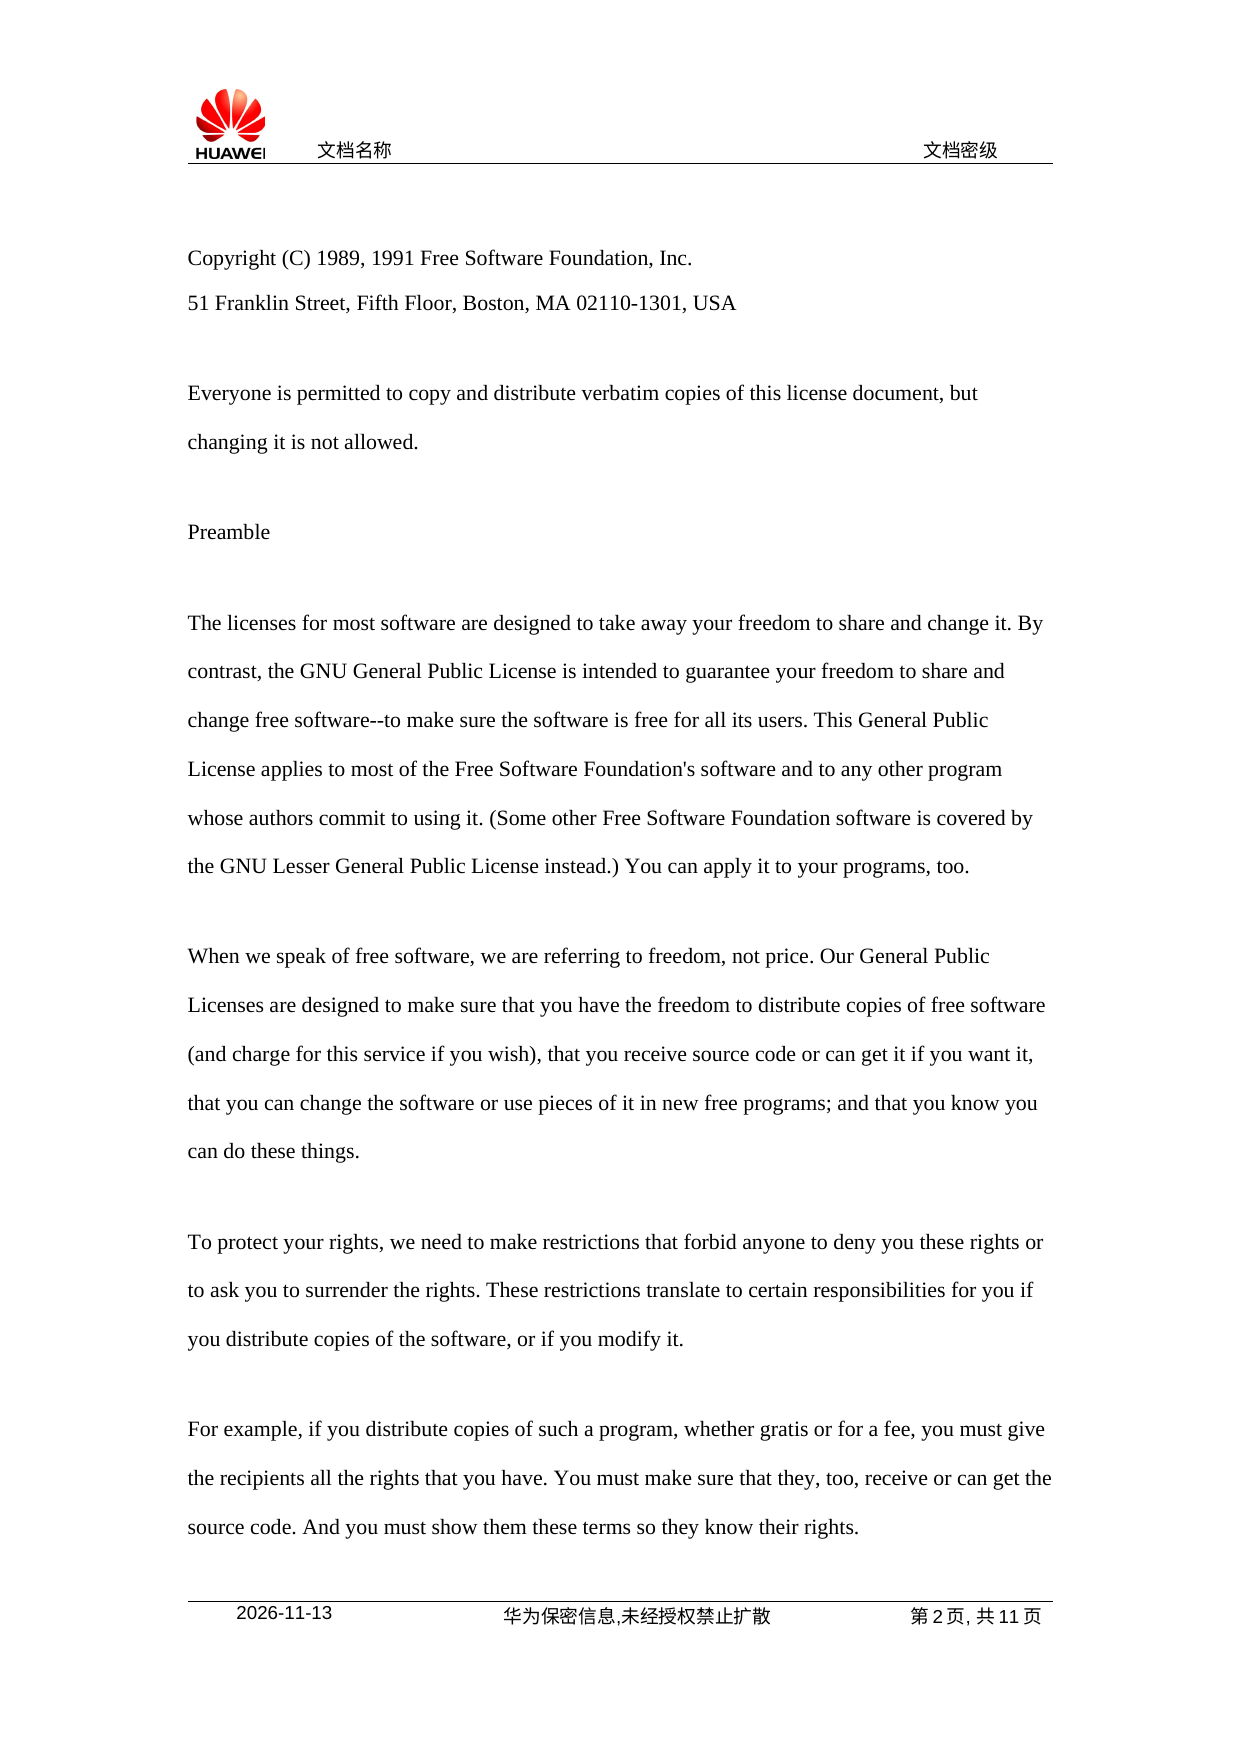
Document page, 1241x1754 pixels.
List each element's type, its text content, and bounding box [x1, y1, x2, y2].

text To protect your rights, we need to make restrictions that forbid anyone to deny you these rights or to ask you to surrender the rights. These restrictions translate to certain responsibilities for you if you distribute copies of the software, or if you modify it. [187, 1225, 1053, 1355]
text The licenses for most software are designed to take away your freedom to share and change it. By contrast, the GNU General Public License is intended to guarantee your freedom to share and change free software--to make sure the software is free for all its users. This General Public License applies to most of the Free Software Foundation's software and to any other program whose authors commit to using it. (Some other Free Software Foundation software is covered by the GNU Lesser General Public License instead.) You can apply it to your programs, too. [187, 606, 1053, 882]
text When we speak of free software, we are referring to freedom, not price. Our General Public Licenses are designed to make sure that you have the freedom to distribute copies of free software (and charge for this service if you wish), that you receive source code or can get it if you want it, that you can change the software or use pieces of it in new free programs; and that you know you can do these things. [187, 940, 1053, 1167]
text Copyright (C) 1989, 1991 Free Software Foundation, Inc. [187, 241, 1053, 274]
text Everyone is permitted to copy and distribute verbatim copies of this license document, but changing it is not allowed. [187, 377, 1053, 458]
text For example, if you distribute copies of such a program, whether gratis or for a fee, you must give the recipients all the rights that you have. You must make sure that they, too, receive or can get the source code. And you must show them these terms so they know their rights. [187, 1413, 1053, 1543]
text 51 Franklin Street, Fifth Floor, Boston, MA 02110-1301, USA [187, 286, 1053, 319]
picture [196, 89, 265, 159]
text Preamble [187, 516, 1053, 548]
